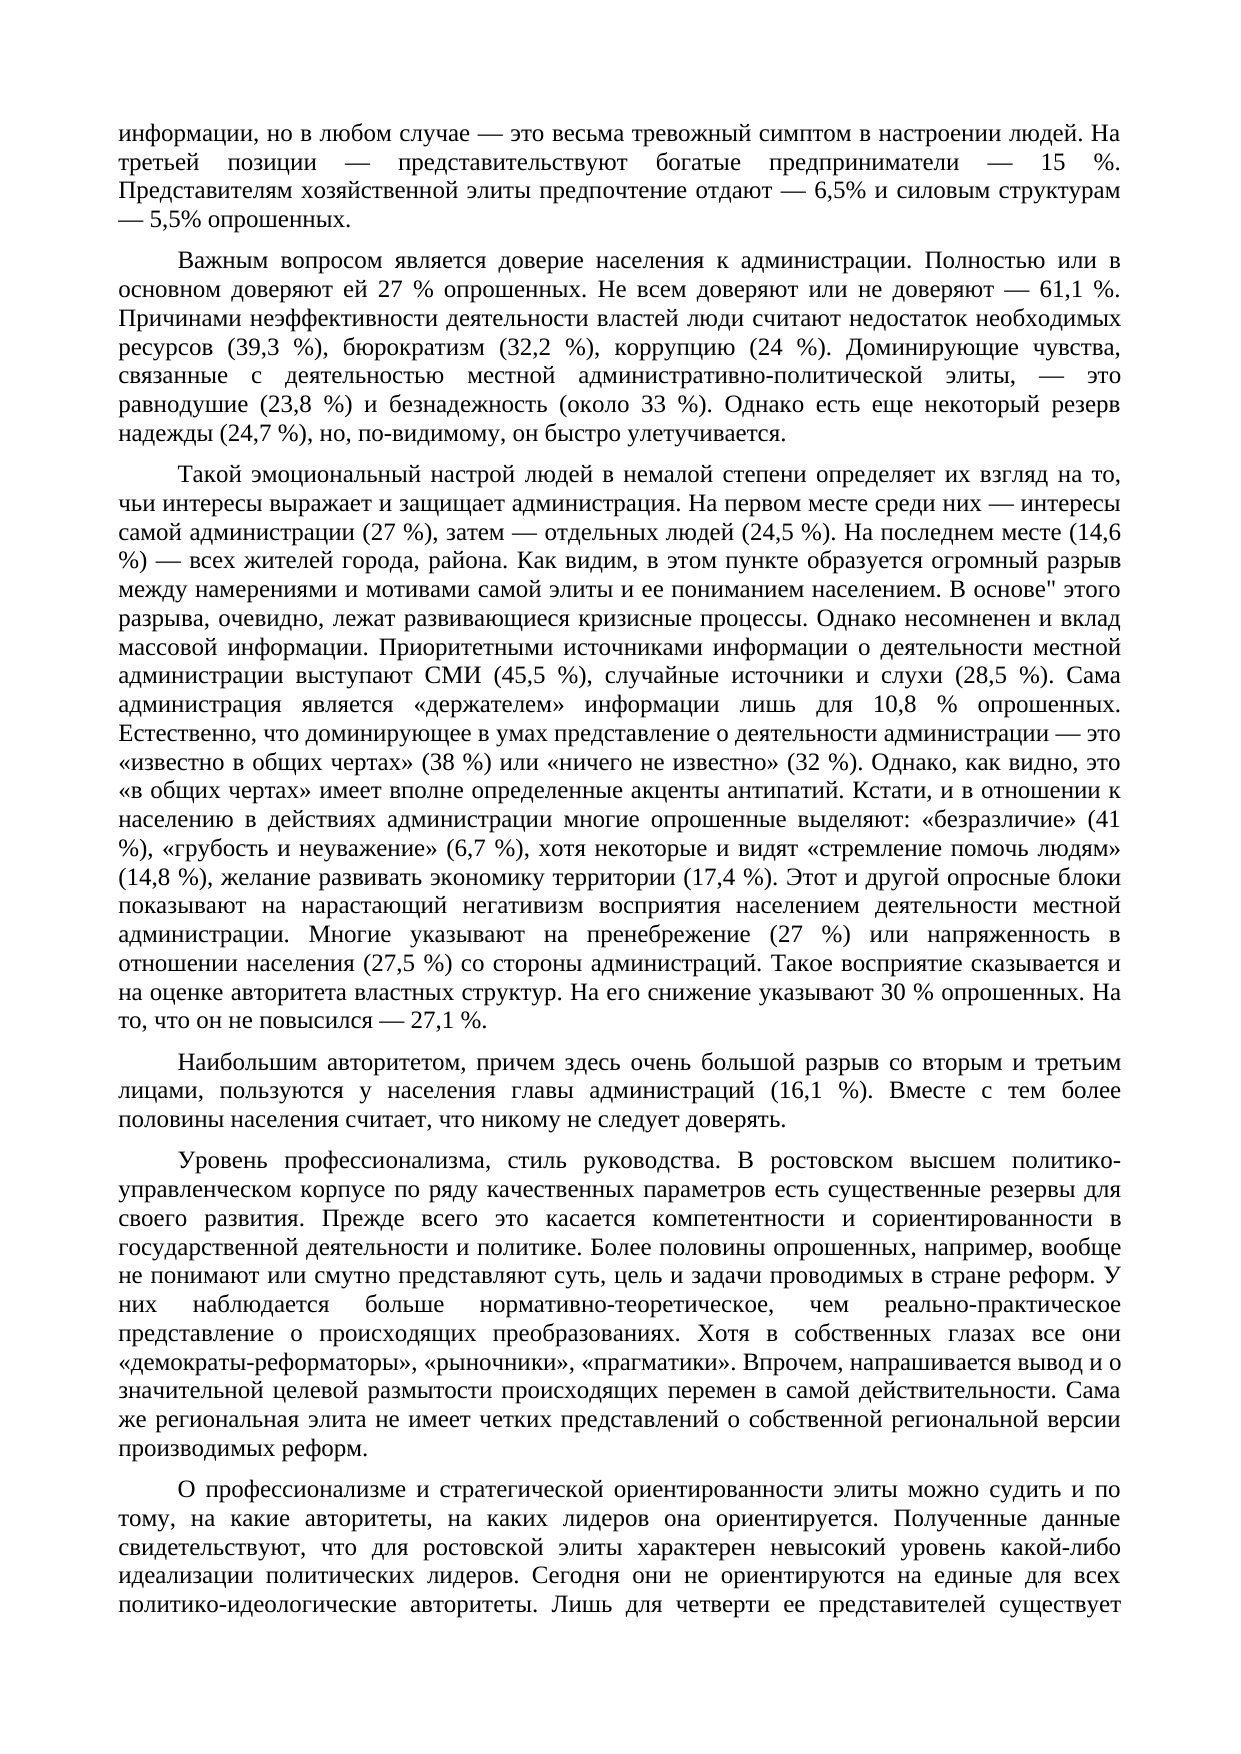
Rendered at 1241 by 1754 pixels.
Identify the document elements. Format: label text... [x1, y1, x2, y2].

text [118, 1474, 1122, 1618]
text Такой эмоциональный настрой людей в немалой степени определяет их взгляд на то, чьи интересы выражает и защищает администрация. На первом месте среди них — интересы самой администрации (27 %), затем — отдельных людей (24,5 %). На последнем месте (14,6 %) — всех жителей города, района. Как видим, в этом пункте образуется огромный разрыв между намерениями и мотивами самой элиты и ее пониманием населением. В основе" этого разрыва, очевидно, лежат развивающиеся кризисные процессы. Однако несомненен и вклад массовой информации. Приоритетными источниками информации о деятельности местной администрации выступают СМИ (45,5 %), случайные источники и слухи (28,5 %). Сама администрация является «держателем» информации лишь для 10,8 % опрошенных. Естественно, что доминирующее в умах представление о деятельности администрации — это «известно в общих чертах» (38 %) или «ничего не известно» (32 %). Однако, как видно, это «в общих чертах» имеет вполне определенные акценты антипатий. Кстати, и в отношении к населению в действиях администрации многие опрошенные выделяют: «безразличие» (41 %), «грубость и неуважение» (6,7 %), хотя некоторые и видят «стремление помочь людям» (14,8 %), желание развивать экономику территории (17,4 %). Этот и другой опросные блоки показывают на нарастающий негативизм восприятия населением деятельности местной администрации. Многие указывают на пренебрежение (27 %) или напряженность в отношении населения (27,5 %) со стороны администраций. Такое восприятие сказывается и на оценке авторитета властных структур. На его снижение указывают 30 % опрошенных. На то, что он не повысился — 27,1 %. [118, 459, 1122, 1034]
text Важным вопросом является доверие населения к администрации. Полностью или в основном доверяют ей 27 % опрошенных. Не всем доверяют или не доверяют — 61,1 %. Причинами неэффективности деятельности властей люди считают недостаток необходимых ресурсов (39,3 %), бюрократизм (32,2 %), коррупцию (24 %). Доминирующие чувства, связанные с деятельностью местной административно-политической элиты, — это равнодушие (23,8 %) и безнадежность (около 33 %). Однако есть еще некоторый резерв надежды (24,7 %), но, по-видимому, он быстро улетучивается. [118, 246, 1122, 447]
text Уровень профессионализма, стиль руководства. В ростовском высшем политико-управленческом корпусе по ряду качественных параметров есть существенные резервы для своего развития. Прежде всего это касается компетентности и сориентированности в государственной деятельности и политике. Более половины опрошенных, например, вообще не понимают или смутно представляют суть, цель и задачи проводимых в стране реформ. У них наблюдается больше нормативно-теоретическое, чем реально-практическое представление о происходящих преобразованиях. Хотя в собственных глазах все они «демократы-реформаторы», «рыночники», «прагматики». Впрочем, напрашивается вывод и о значительной целевой размытости происходящих перемен в самой действительности. Сама же региональная элита не имеет четких представлений о собственной региональной версии производимых реформ. [118, 1146, 1122, 1462]
text Наибольшим авторитетом, причем здесь очень большой разрыв со вторым и третьим лицами, пользуются у населения главы администраций (16,1 %). Вместе с тем более половины населения считает, что никому не следует доверять. [118, 1047, 1122, 1133]
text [118, 118, 1122, 233]
